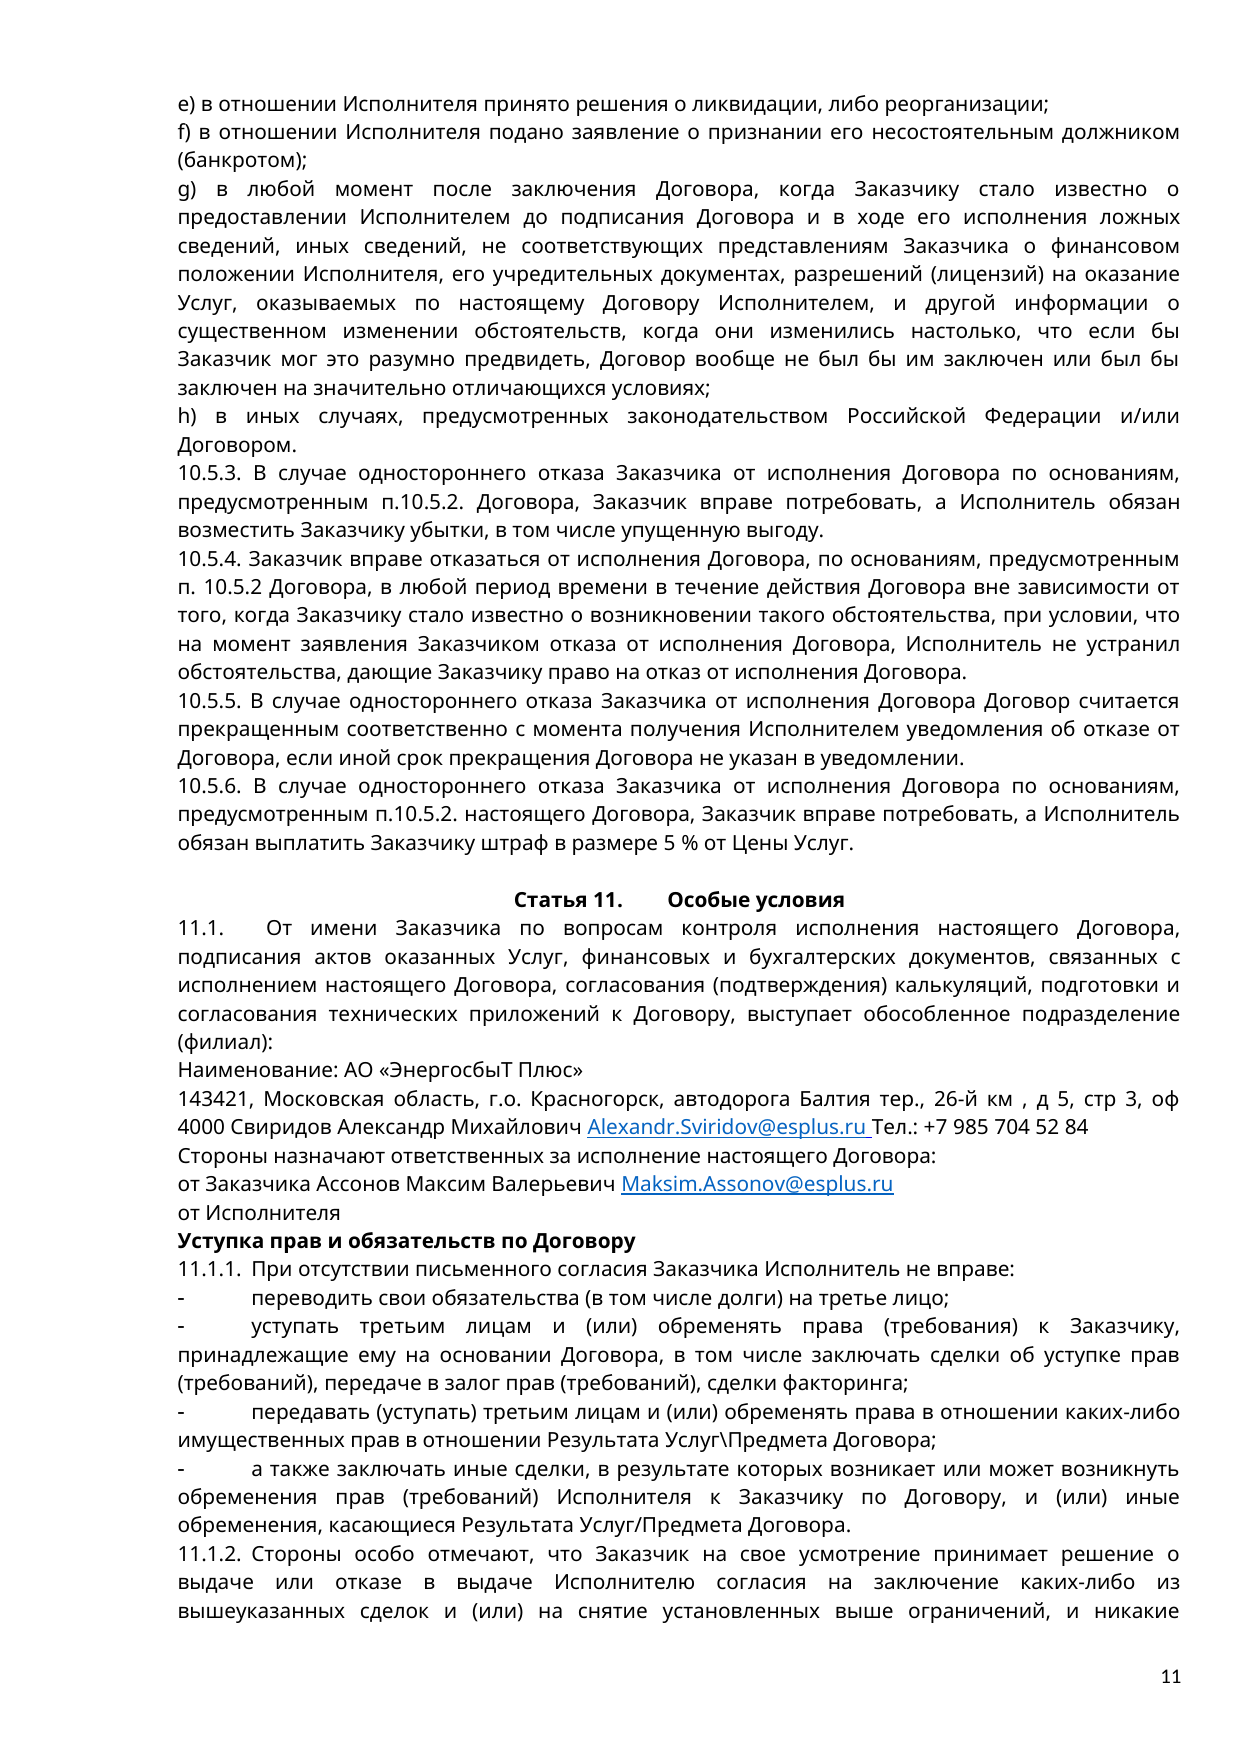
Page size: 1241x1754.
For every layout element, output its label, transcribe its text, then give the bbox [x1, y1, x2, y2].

text h) в иных случаях, предусмотренных законодательством Российской Федерации и/или Договором. [177, 401, 1181, 458]
text Наименование: АО «ЭнергосбыТ Плюс» [177, 1056, 1181, 1084]
subtitle Особые условия [177, 885, 1181, 913]
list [177, 1539, 1181, 1624]
list передавать (уступать) третьим лицам и (или) обременять права в отношении каких-либо имущественных прав в отношении Результата Услуг\Предмета Договора; [177, 1397, 1181, 1454]
text g) в любой момент после заключения Договора, когда Заказчику стало известно о предоставлении Исполнителем до подписания Договора и в ходе его исполнения ложных сведений, иных сведений, не соответствующих представлениям Заказчика о финансовом положении Исполнителя, его учредительных документах, разрешений (лицензий) на оказание Услуг, оказываемых по настоящему Договору Исполнителем, и другой информации о существенном изменении обстоятельств, когда они изменились настолько, что если бы Заказчик мог это разумно предвидеть, Договор вообще не был бы им заключен или был бы заключен на значительно отличающихся условиях; [177, 174, 1181, 401]
text e) в отношении Исполнителя принято решения о ликвидации, либо реорганизации; [177, 89, 1181, 117]
list От имени Заказчика по вопросам контроля исполнения настоящего Договора, подписания актов оказанных Услуг, финансовых и бухгалтерских документов, связанных с исполнением настоящего Договора, согласования (подтверждения) калькуляций, подготовки и согласования технических приложений к Договору, выступает обособленное подразделение (филиал): [177, 913, 1181, 1056]
text Уступка прав и обязательств по Договору [177, 1226, 1181, 1254]
list уступать третьим лицам и (или) обременять права (требования) к Заказчику, принадлежащие ему на основании Договора, в том числе заключать сделки об уступке прав (требований), передаче в залог прав (требований), сделки факторинга; [177, 1311, 1181, 1397]
text Стороны назначают ответственных за исполнение настоящего Договора: [177, 1141, 1181, 1169]
list переводить свои обязательства (в том числе долги) на третье лицо; [177, 1283, 1181, 1311]
text 143421, Московская область, г.о. Красногорск, автодорога Балтия тер., 26-й км , д 5, стр 3, оф 4000 Свиридов Александр Михайлович Alexandr.Sviridov@esplus.ru Тел.: +7 985 704 52 84 [177, 1084, 1181, 1141]
text 10.5.6. В случае одностороннего отказа Заказчика от исполнения Договора по основаниям, предусмотренным п.10.5.2. настоящего Договора, Заказчик вправе потребовать, а Исполнитель обязан выплатить Заказчику штраф в размере 5 % от Цены Услуг. [177, 771, 1181, 856]
text от Исполнителя [177, 1198, 1181, 1226]
text 10.5.3. В случае одностороннего отказа Заказчика от исполнения Договора по основаниям, предусмотренным п.10.5.2. Договора, Заказчик вправе потребовать, а Исполнитель обязан возместить Заказчику убытки, в том числе упущенную выгоду. [177, 458, 1181, 544]
list а также заключать иные сделки, в результате которых возникает или может возникнуть обременения прав (требований) Исполнителя к Заказчику по Договору, и (или) иные обременения, касающиеся Результата Услуг/Предмета Договора. [177, 1454, 1181, 1539]
text 10.5.5. В случае одностороннего отказа Заказчика от исполнения Договора Договор считается прекращенным соответственно с момента получения Исполнителем уведомления об отказе от Договора, если иной срок прекращения Договора не указан в уведомлении. [177, 686, 1181, 771]
text f) в отношении Исполнителя подано заявление о признании его несостоятельным должником (банкротом); [177, 117, 1181, 174]
text 10.5.4. Заказчик вправе отказаться от исполнения Договора, по основаниям, предусмотренным п. 10.5.2 Договора, в любой период времени в течение действия Договора вне зависимости от того, когда Заказчику стало известно о возникновении такого обстоятельства, при условии, что на момент заявления Заказчиком отказа от исполнения Договора, Исполнитель не устранил обстоятельства, дающие Заказчику право на отказ от исполнения Договора. [177, 544, 1181, 686]
list При отсутствии письменного согласия Заказчика Исполнитель не вправе: [177, 1254, 1181, 1283]
text от Заказчика Ассонов Максим Валерьевич Maksim.Assonov@esplus.ru [177, 1169, 1181, 1198]
